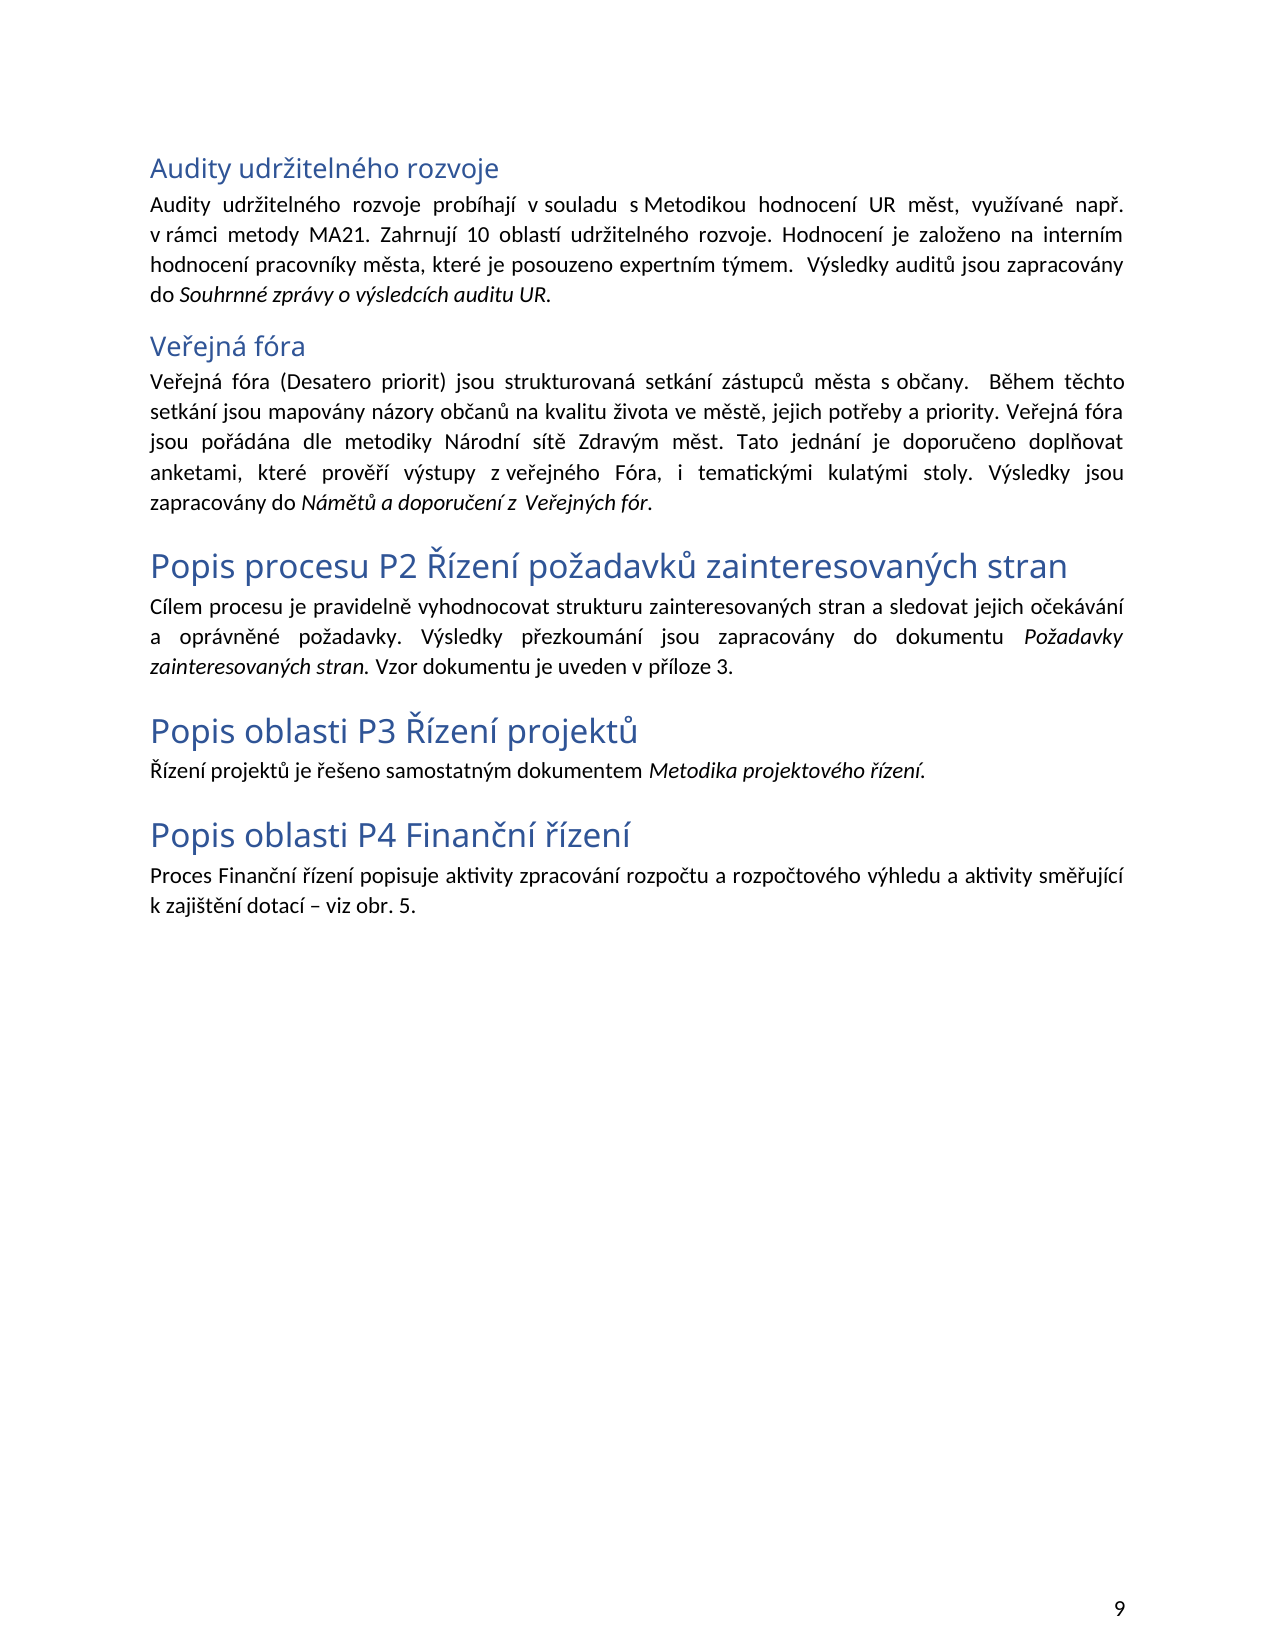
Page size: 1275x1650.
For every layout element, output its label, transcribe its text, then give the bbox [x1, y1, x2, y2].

text Audity udržitelného rozvoje probíhají v souladu s Metodikou hodnocení UR měst, využívané např. v rámci metody MA21. Zahrnují 10 oblastí udržitelného rozvoje. Hodnocení je založeno na interním hodnocení pracovníky města, které je posouzeno expertním týmem. Výsledky auditů jsou zapracovány do Souhrnné zprávy o výsledcích auditu UR. [150, 190, 1125, 308]
subtitle Audity udržitelného rozvoje [150, 150, 1125, 187]
text Řízení projektů je řešeno samostatným dokumentem Metodika projektového řízení. [150, 757, 1125, 785]
text Veřejná fóra (Desatero priorit) jsou strukturovaná setkání zástupců města s občany. Během těchto setkání jsou mapovány názory občanů na kvalitu života ve městě, jejich potřeby a priority. Veřejná fóra jsou pořádána dle metodiky Národní sítě Zdravým měst. Tato jednání je doporučeno doplňovat anketami, které prověří výstupy z veřejného Fóra, i tematickými kulatými stoly. Výsledky jsou zapracovány do Námětů a doporučení z Veřejných fór. [150, 367, 1125, 516]
text Proces Finanční řízení popisuje aktivity zpracování rozpočtu a rozpočtového výhledu a aktivity směřující k zajištění dotací – viz obr. 5. [150, 861, 1125, 919]
subtitle Veřejná fóra [150, 327, 1125, 364]
subtitle Popis oblasti P4 Finanční řízení [150, 812, 1125, 857]
text Cílem procesu je pravidelně vyhodnocovat strukturu zainteresovaných stran a sledovat jejich očekávání a oprávněné požadavky. Výsledky přezkoumání jsou zapracovány do dokumentu Požadavky zainteresovaných stran. Vzor dokumentu je uveden v příloze 3. [150, 592, 1125, 681]
subtitle Popis oblasti P3 Řízení projektů [150, 708, 1125, 753]
subtitle Popis procesu P2 Řízení požadavků zainteresovaných stran [150, 543, 1125, 588]
